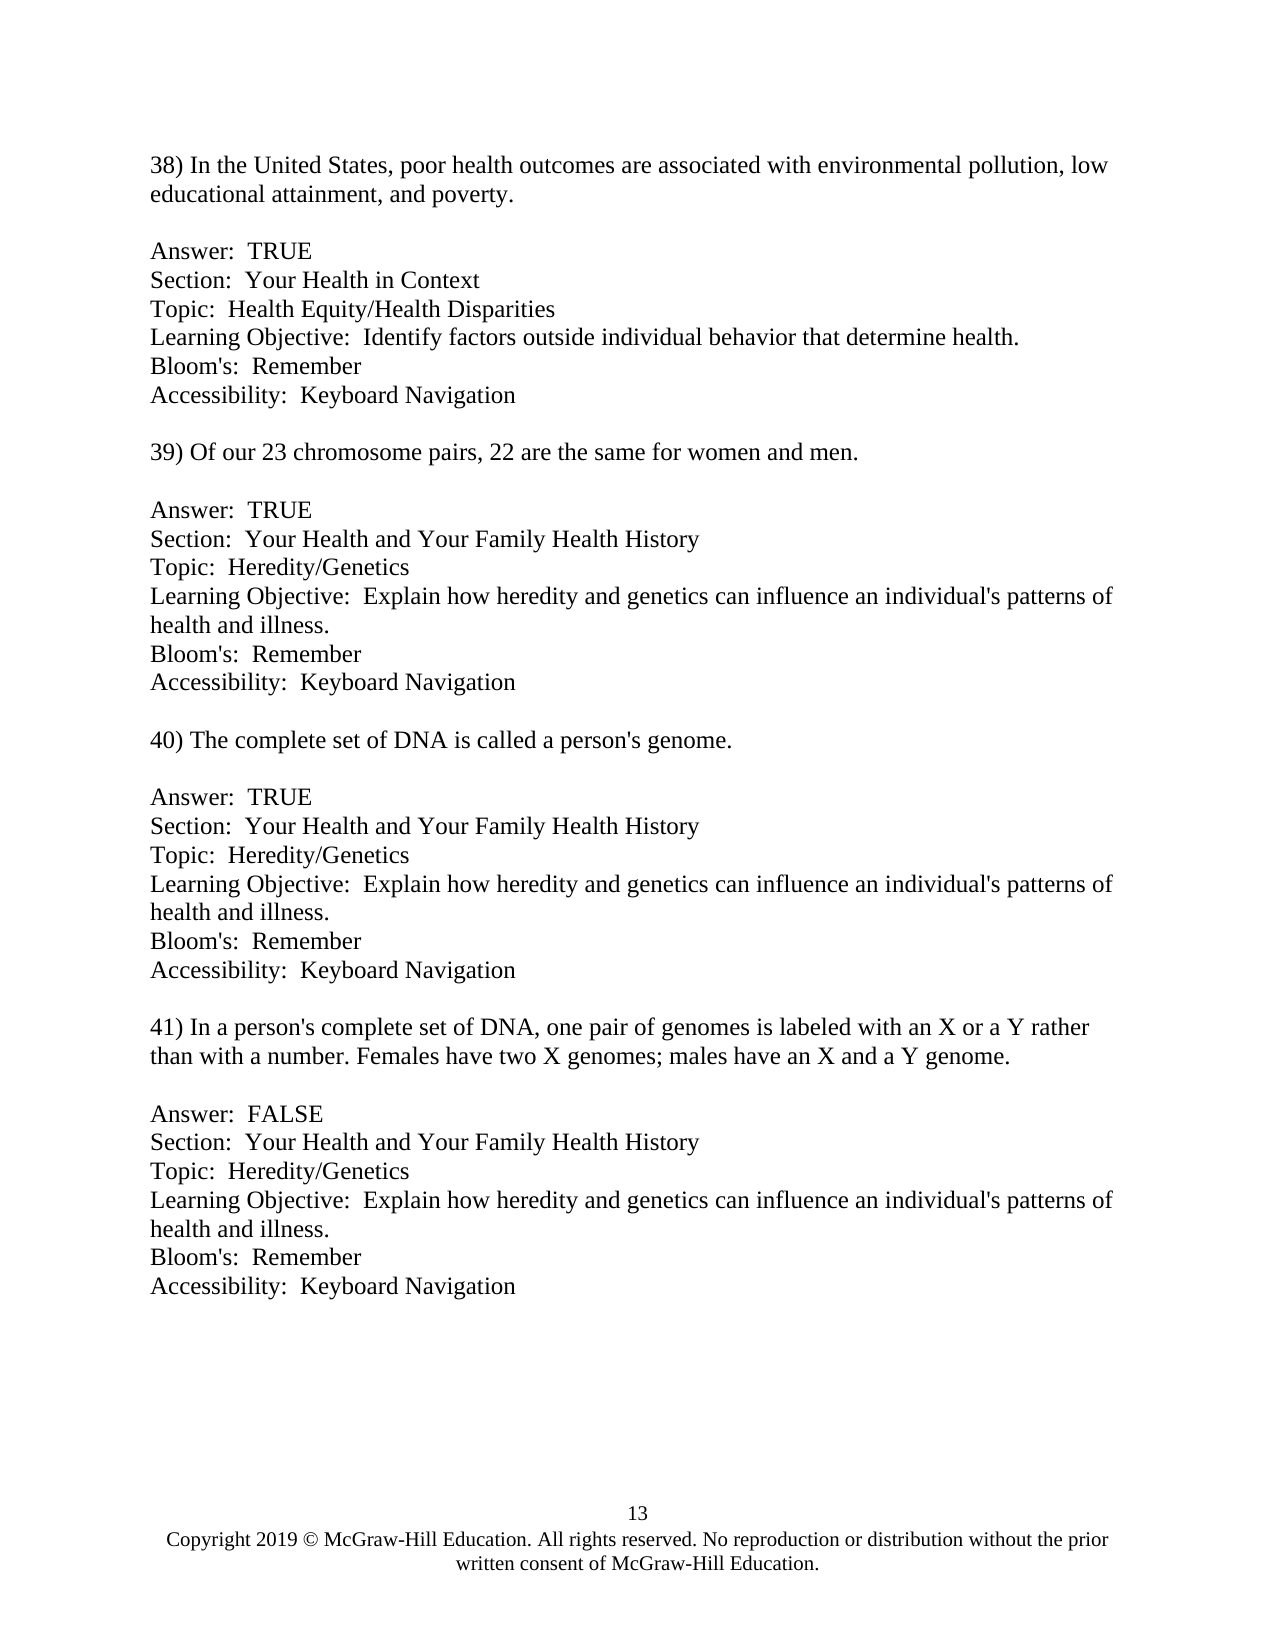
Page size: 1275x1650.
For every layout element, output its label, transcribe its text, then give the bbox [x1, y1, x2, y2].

text Accessibility: Keyboard Navigation [150, 380, 1125, 409]
text 41) In a person's complete set of DNA, one pair of genomes is labeled with an X or a Y rather than with a number. Females have two X genomes; males have an X and a Y genome. [150, 1012, 1125, 1070]
text Section: Your Health in Context [150, 265, 1125, 294]
text 39) Of our 23 chromosome pairs, 22 are the same for women and men. [150, 437, 1125, 466]
text Accessibility: Keyboard Navigation [150, 667, 1125, 696]
text Answer: TRUE [150, 236, 1125, 265]
text Accessibility: Keyboard Navigation [150, 1271, 1125, 1300]
text 38) In the United States, poor health outcomes are associated with environmental pollution, low educational attainment, and poverty. [150, 150, 1125, 207]
text Learning Objective: Explain how heredity and genetics can influence an individual's patterns of health and illness. [150, 869, 1125, 926]
text Bloom's: Remember [150, 639, 1125, 667]
text Bloom's: Remember [150, 351, 1125, 380]
text Topic: Health Equity/Health Disparities [150, 294, 1125, 322]
text Bloom's: Remember [150, 1242, 1125, 1271]
text Answer: TRUE [150, 495, 1125, 524]
text Section: Your Health and Your Family Health History [150, 1127, 1125, 1156]
text Topic: Heredity/Genetics [150, 840, 1125, 869]
text Learning Objective: Explain how heredity and genetics can influence an individual's patterns of health and illness. [150, 581, 1125, 639]
text 40) The complete set of DNA is called a person's genome. [150, 725, 1125, 754]
text Section: Your Health and Your Family Health History [150, 811, 1125, 840]
text Learning Objective: Explain how heredity and genetics can influence an individual's patterns of health and illness. [150, 1185, 1125, 1242]
text Learning Objective: Identify factors outside individual behavior that determine health. [150, 322, 1125, 351]
text Section: Your Health and Your Family Health History [150, 524, 1125, 552]
text Bloom's: Remember [150, 926, 1125, 955]
text Topic: Heredity/Genetics [150, 1156, 1125, 1185]
text Topic: Heredity/Genetics [150, 552, 1125, 581]
text Answer: TRUE [150, 782, 1125, 811]
text Answer: FALSE [150, 1099, 1125, 1127]
text Accessibility: Keyboard Navigation [150, 955, 1125, 984]
